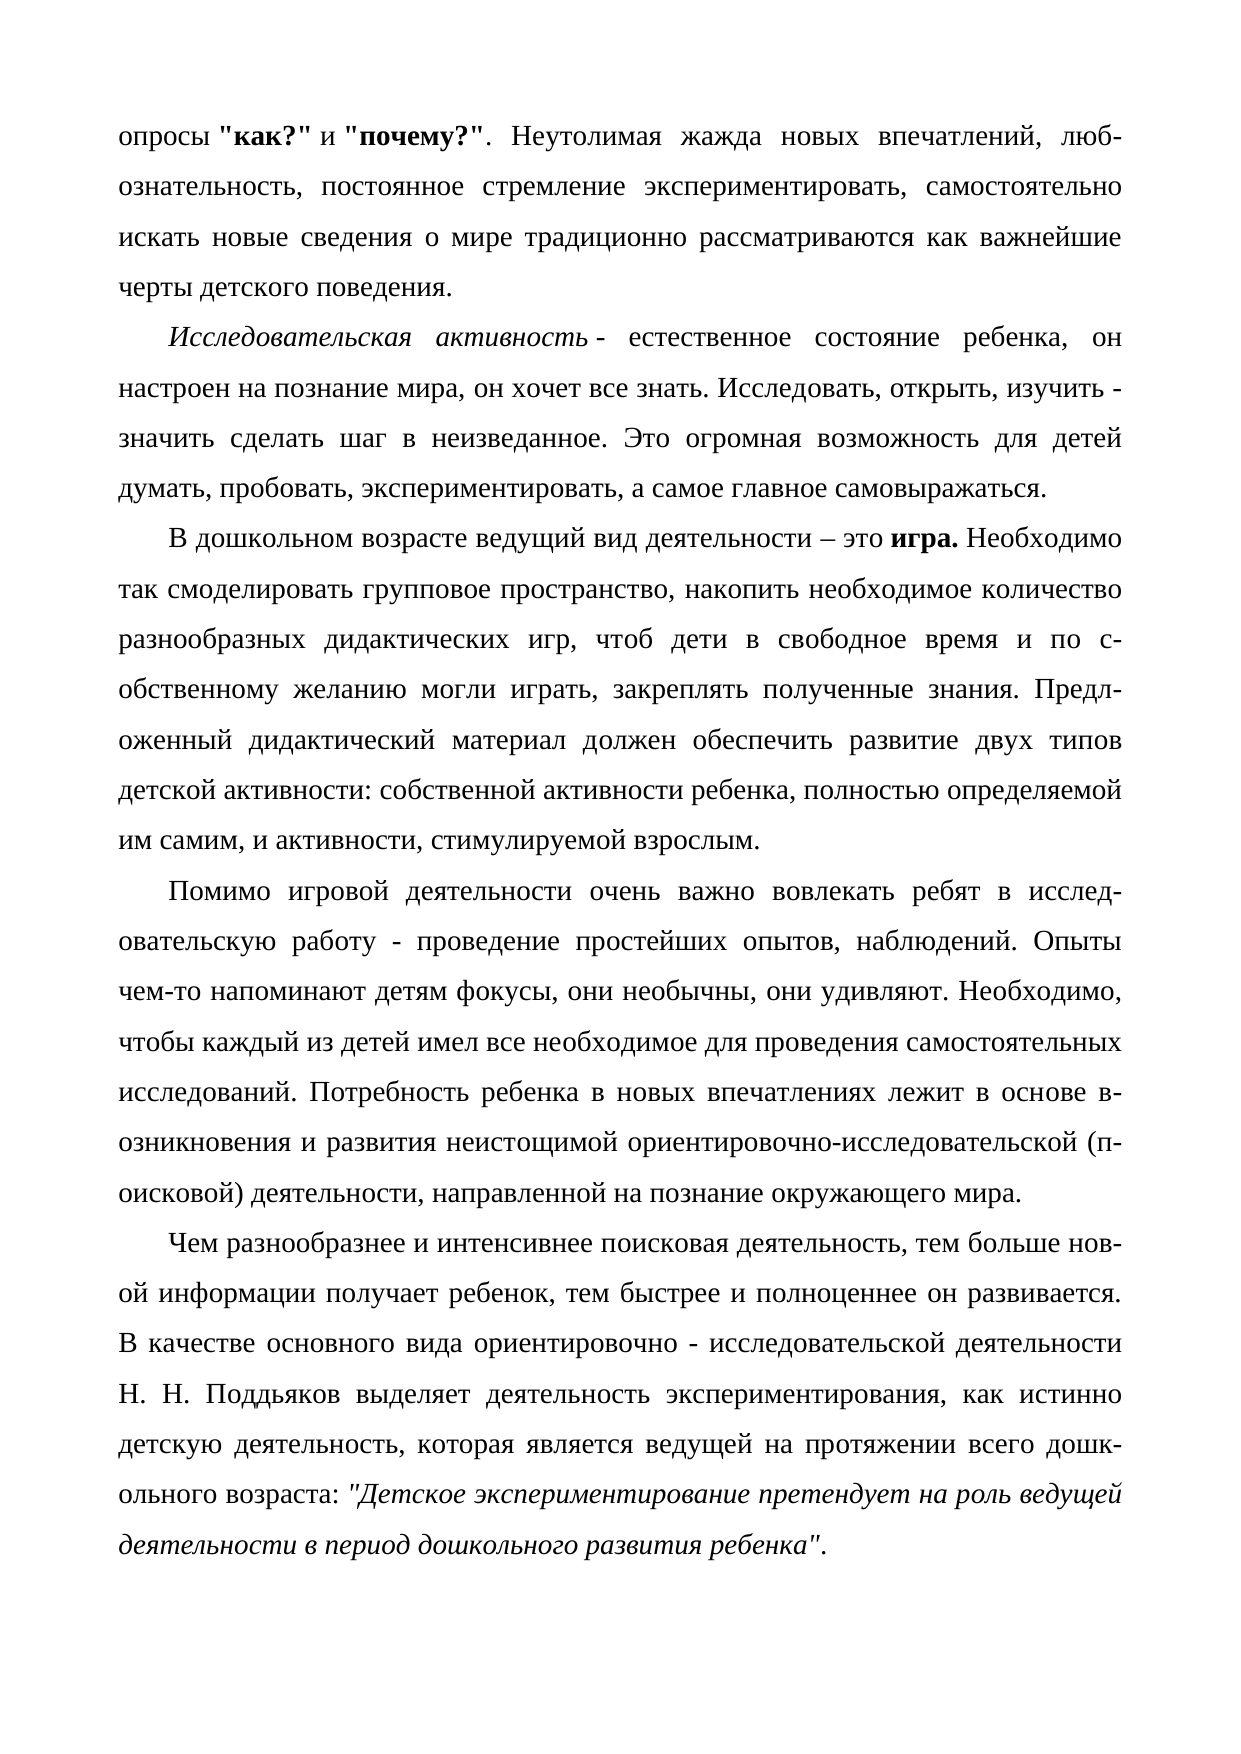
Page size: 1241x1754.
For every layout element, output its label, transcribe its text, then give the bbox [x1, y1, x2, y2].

text В дошкольном возрасте ведущий вид деятельности – это игра. Необходимо так смоделировать групповое пространство, накопить необходимое количество разнообразных дидактических игр, чтоб дети в свободное время и по собственному желанию могли играть, закреплять полученные знания. Предложенный дидактический материал должен обеспечить развитие двух типов детской активности: собственной активности ребенка, полностью определяемой им самим, и активности, стимулируемой взрослым. [118, 521, 1122, 856]
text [118, 118, 1122, 303]
text Чем разнообразнее и интенсивнее поисковая деятельность, тем больше новой информации получает ребенок, тем быстрее и полноценнее он развивается. В качестве основного вида ориентировочно - исследовательской деятельности Н. Н. Поддьяков выделяет деятельность экспериментирования, как истинно детскую деятельность, которая является ведущей на протяжении всего дошкольного возраста: "Детское экспериментирование претендует на роль ведущей деятельности в период дошкольного развития ребенка". [118, 1225, 1122, 1560]
text Помимо игровой деятельности очень важно вовлекать ребят в исследовательскую работу - проведение простейших опытов, наблюдений. Опыты чем-то напоминают детям фокусы, они необычны, они удивляют. Необходимо, чтобы каждый из детей имел все необходимое для проведения самостоятельных исследований. Потребность ребенка в новых впечатлениях лежит в основе возникновения и развития неистощимой ориентировочно-исследовательской (поисковой) деятельности, направленной на познание окружающего мира. [118, 873, 1122, 1208]
text Исследовательская активность - естественное состояние ребенка, он настроен на познание мира, он хочет все знать. Исследовать, открыть, изучить - значить сделать шаг в неизведанное. Это огромная возможность для детей думать, пробовать, экспериментировать, а самое главное самовыражаться. [118, 319, 1122, 504]
